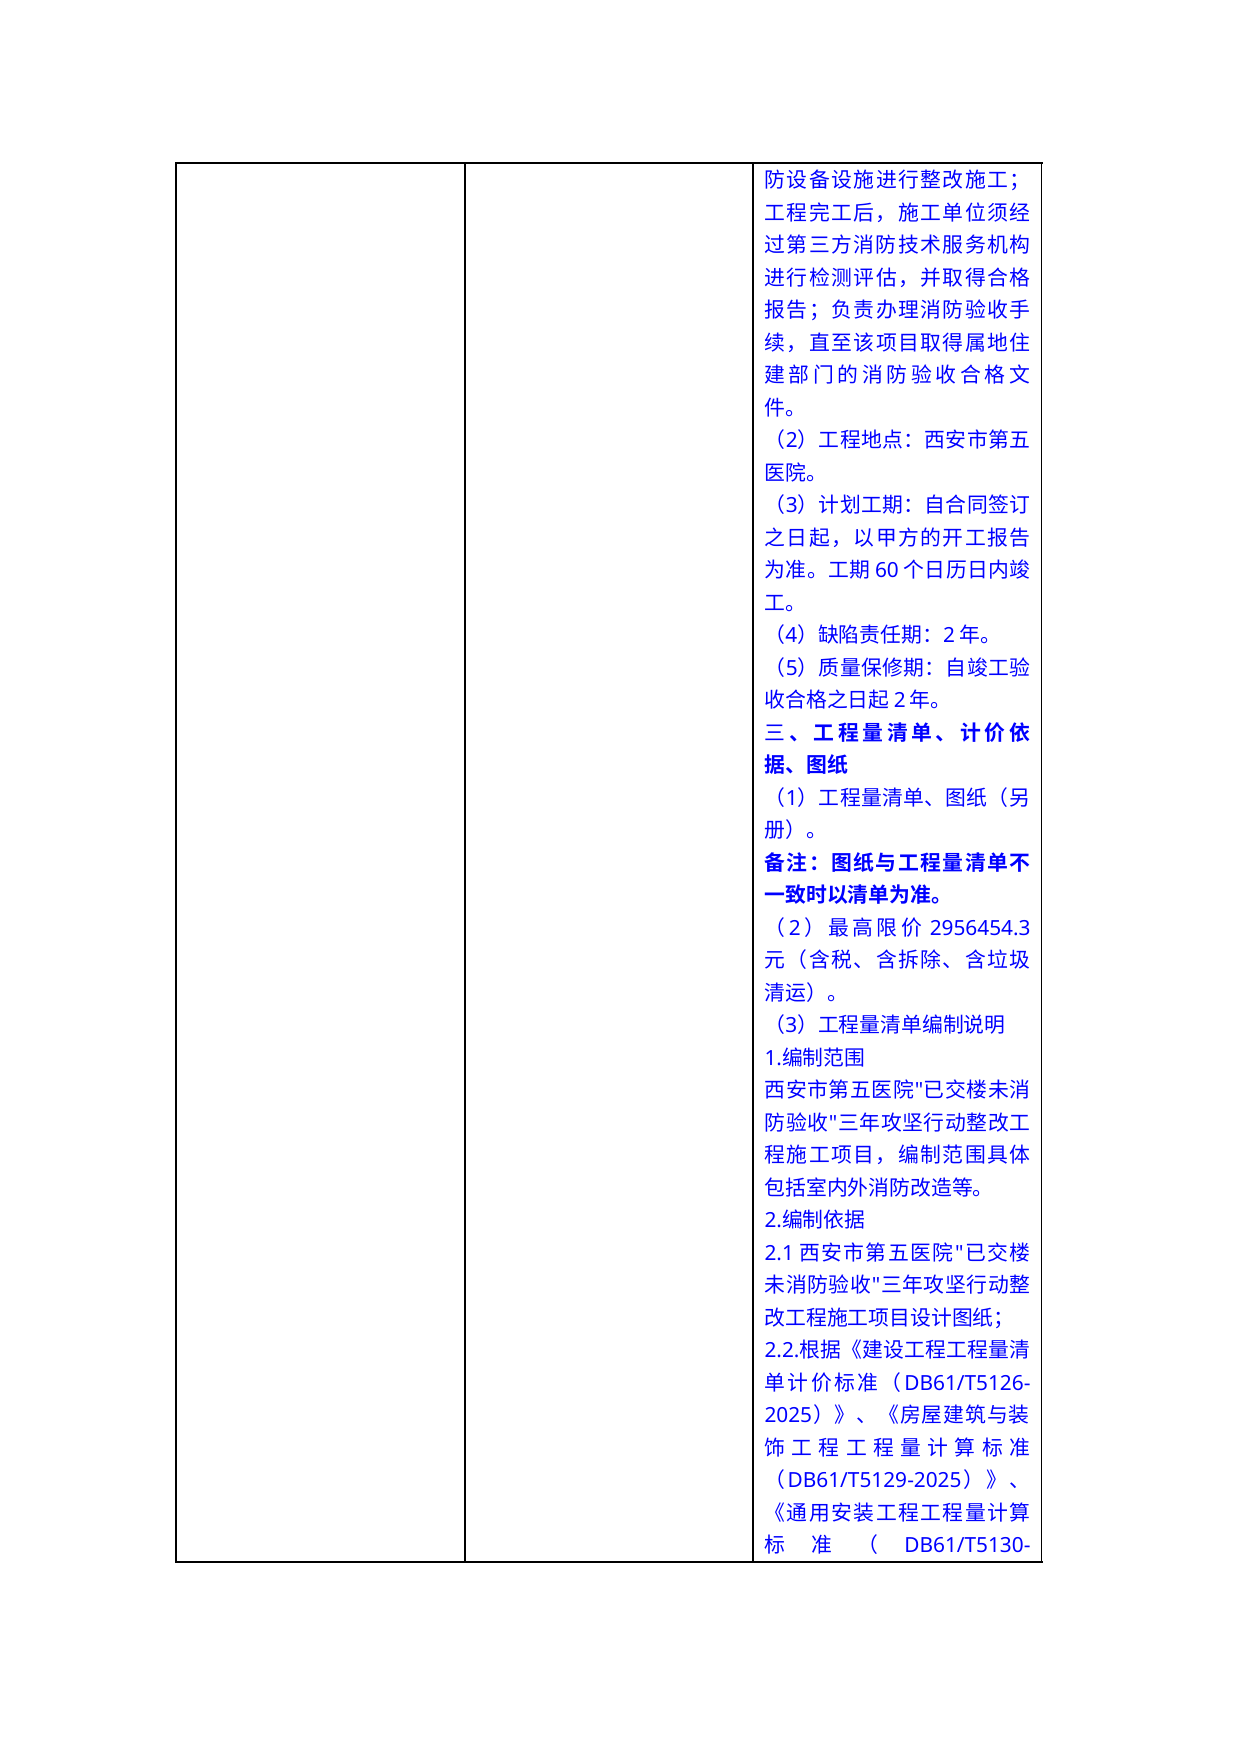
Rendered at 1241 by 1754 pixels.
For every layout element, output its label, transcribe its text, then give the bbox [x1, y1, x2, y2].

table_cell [754, 164, 1041, 1561]
table_cell [466, 164, 752, 1561]
table_cell 1 [177, 164, 464, 1561]
